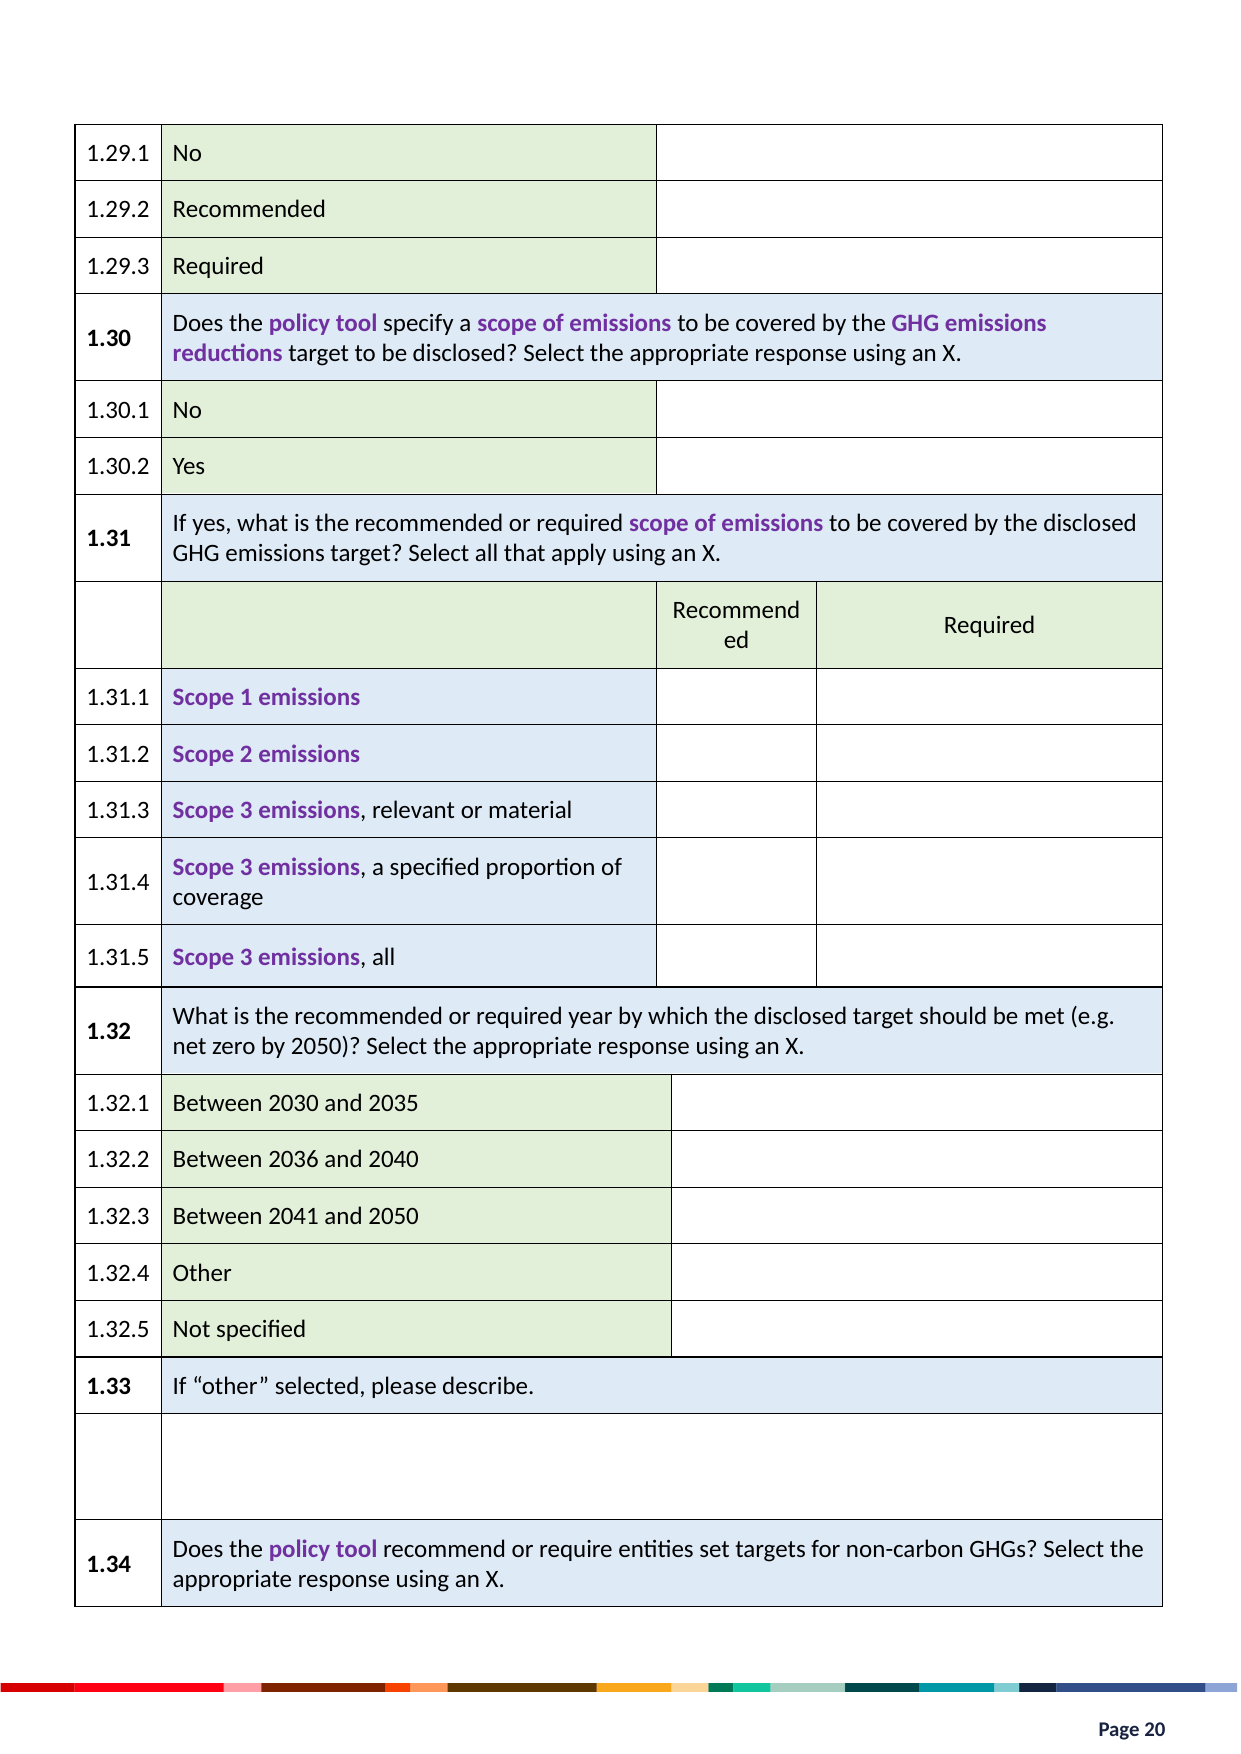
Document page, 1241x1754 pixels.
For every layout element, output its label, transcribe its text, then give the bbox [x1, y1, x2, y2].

table_cell Required [162, 238, 656, 293]
table_cell [817, 925, 1162, 986]
table_cell 1.32.4 [76, 1244, 161, 1300]
table_cell 1.31.5 [76, 925, 161, 986]
table_cell [657, 381, 1162, 437]
table_cell [817, 782, 1162, 837]
table_cell 1.29.1 [76, 125, 161, 180]
table_cell Scope 3 emissions, all [162, 925, 656, 986]
table_cell 1.31.4 [76, 838, 161, 924]
table_cell If “other” selected, please describe. [162, 1358, 1162, 1413]
table_cell Between 2036 and 2040 [162, 1131, 671, 1187]
table_cell Yes [162, 438, 656, 493]
table_cell Not specified [162, 1301, 671, 1356]
table_cell 1.33 [76, 1358, 161, 1413]
table_cell [76, 1414, 161, 1519]
table_cell [657, 925, 816, 986]
table_cell [657, 238, 1162, 293]
table_cell [657, 838, 816, 924]
table_cell 1.29.2 [76, 181, 161, 237]
table_cell What is the recommended or required year by which the disclosed target should be met (e.g. net zero by 2050)? Select the appropriate response using an X. [162, 988, 1162, 1073]
table_cell [672, 1244, 1162, 1300]
table_cell Scope 2 emissions [162, 725, 656, 781]
table_cell [162, 582, 656, 668]
table_cell 1.31.3 [76, 782, 161, 837]
table_cell 1.29.3 [76, 238, 161, 293]
table_cell Required [817, 582, 1162, 668]
table_cell Does the policy tool specify a scope of emissions to be covered by the GHG emissions reductions target to be disclosed? Select the appropriate response using an X. [162, 294, 1162, 380]
table_cell [657, 782, 816, 837]
table_cell 1.32.1 [76, 1075, 161, 1130]
table_cell [672, 1075, 1162, 1130]
table_cell No [162, 125, 656, 180]
table_cell [672, 1301, 1162, 1356]
table_cell Does the policy tool recommend or require entities set targets for non-carbon GHGs? Select the appropriate response using an X. [162, 1520, 1162, 1606]
table_cell 1.30 [76, 294, 161, 380]
table_cell [657, 725, 816, 781]
table_cell [657, 669, 816, 724]
table_cell Scope 1 emissions [162, 669, 656, 724]
table_cell Between 2041 and 2050 [162, 1188, 671, 1243]
table_cell Recommended [162, 181, 656, 237]
table_cell If yes, what is the recommended or required scope of emissions to be covered by the disclosed GHG emissions target? Select all that apply using an X. [162, 495, 1162, 581]
table_cell Recommended [657, 582, 816, 668]
table_cell [817, 669, 1162, 724]
table_cell Scope 3 emissions, a specified proportion of coverage [162, 838, 656, 924]
table_cell 1.31.2 [76, 725, 161, 781]
table_cell 1.32.3 [76, 1188, 161, 1243]
table_cell Scope 3 emissions, relevant or material [162, 782, 656, 837]
table_cell 1.34 [76, 1520, 161, 1606]
table_cell 1.31.1 [76, 669, 161, 724]
table_cell [657, 125, 1162, 180]
table_cell 1.32.5 [76, 1301, 161, 1356]
table_cell 1.31 [76, 495, 161, 581]
table_cell 1.30.1 [76, 381, 161, 437]
table_cell Between 2030 and 2035 [162, 1075, 671, 1130]
table_cell [76, 582, 161, 668]
table_cell [657, 181, 1162, 237]
table_cell [672, 1131, 1162, 1187]
table_cell [817, 725, 1162, 781]
table_cell Other [162, 1244, 671, 1300]
table_cell [657, 438, 1162, 493]
table_cell 1.30.2 [76, 438, 161, 493]
table_cell No [162, 381, 656, 437]
table_cell [162, 1414, 1162, 1519]
table_cell 1.32 [76, 988, 161, 1073]
table_cell [672, 1188, 1162, 1243]
table_cell 1.32.2 [76, 1131, 161, 1187]
table_cell [817, 838, 1162, 924]
picture [0, 1683, 1236, 1692]
